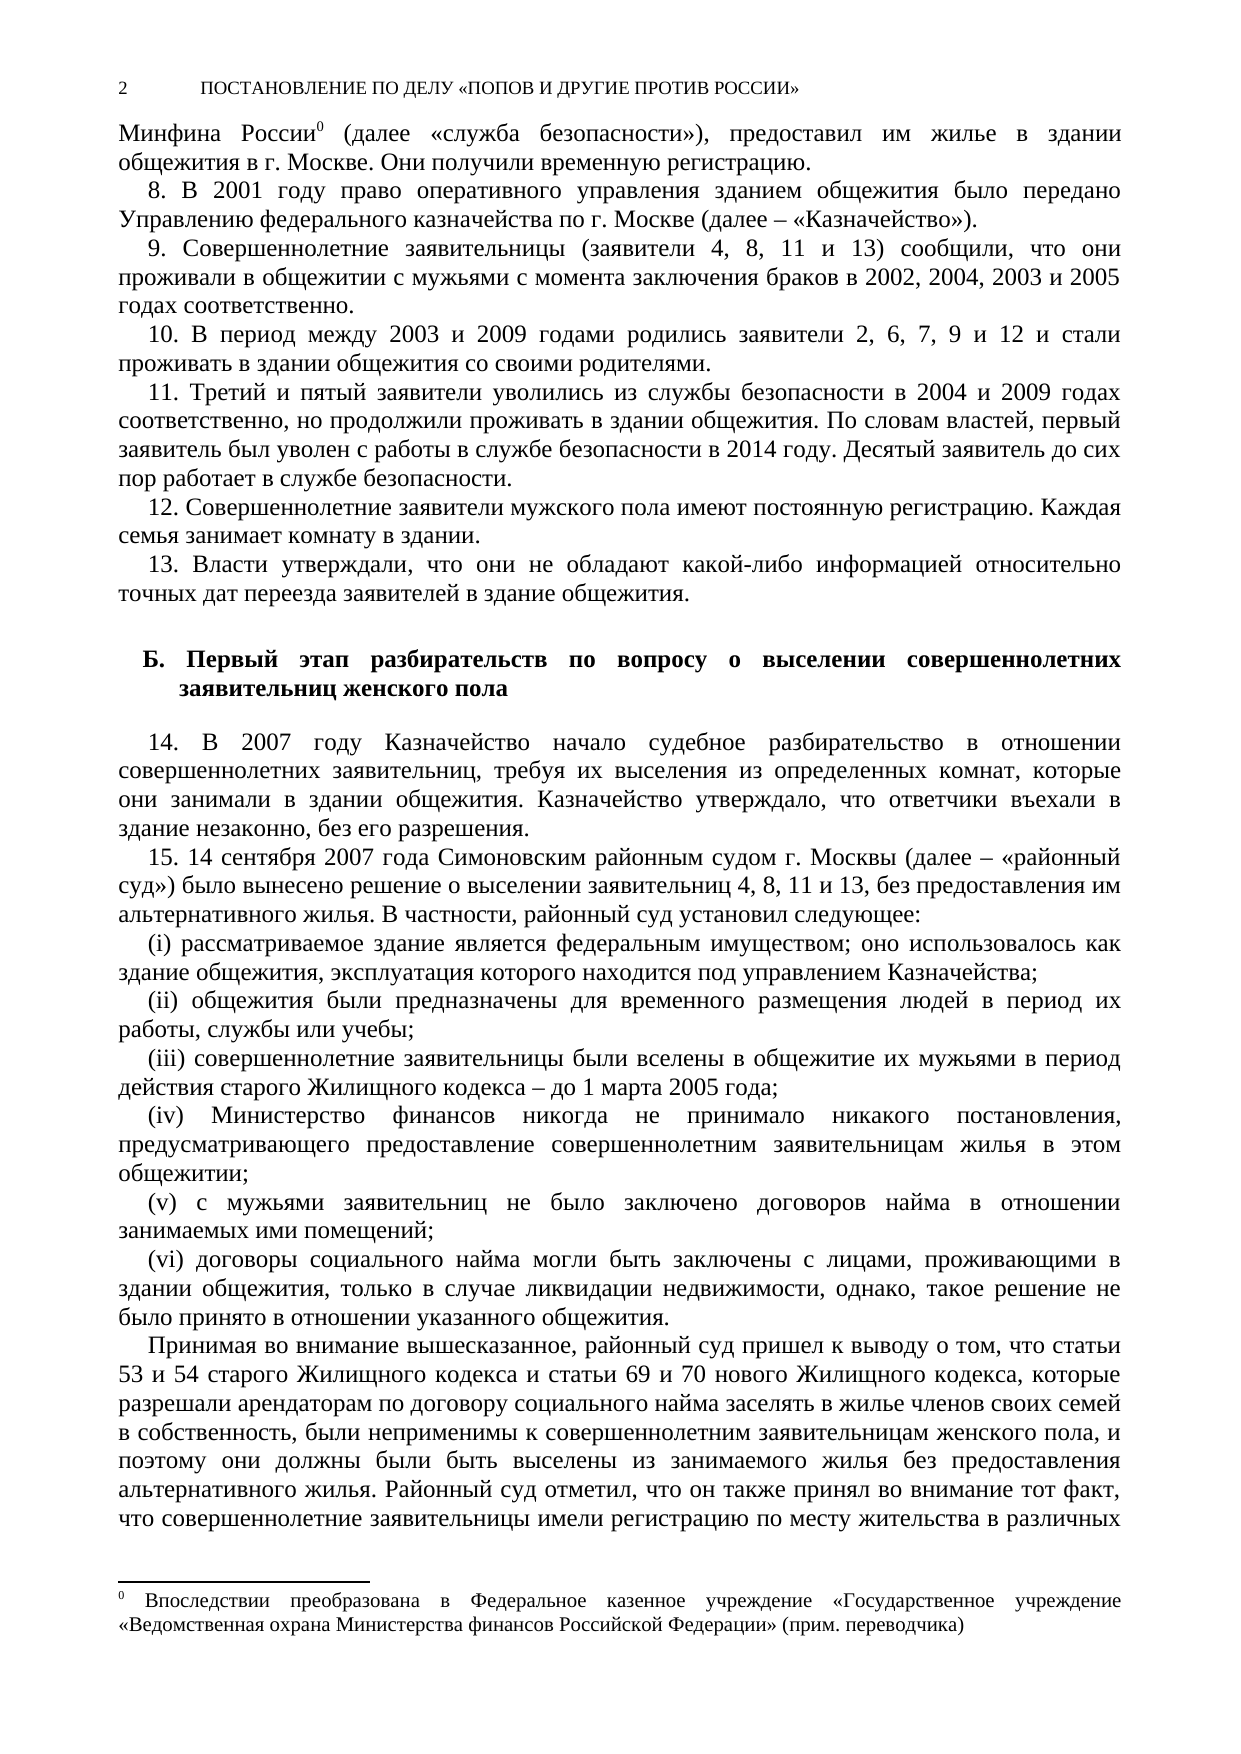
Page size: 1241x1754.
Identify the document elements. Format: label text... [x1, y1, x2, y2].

text 11. Третий и пятый заявители уволились из службы безопасности в 2004 и 2009 годах соответственно, но продолжили проживать в здании общежития. По словам властей, первый заявитель был уволен с работы в службе безопасности в 2014 году. Десятый заявитель до сих пор работает в службе безопасности. [118, 377, 1122, 492]
subtitle Б. Первый этап разбирательств по вопросу о выселении совершеннолетних заявительниц женского пола [142, 644, 1122, 702]
text (i) рассматриваемое здание является федеральным имуществом; оно использовалось как здание общежития, эксплуатация которого находится под управлением Казначейства; [118, 928, 1122, 986]
text (iv) Министерство финансов никогда не принимало никакого постановления, предусматривающего предоставление совершеннолетним заявительницам жилья в этом общежитии; [118, 1101, 1122, 1187]
text 15. 14 сентября 2007 года Симоновским районным судом г. Москвы (далее – «районный суд») было вынесено решение о выселении заявительниц 4, 8, 11 и 13, без предоставления им альтернативного жилья. В частности, районный суд установил следующее: [118, 842, 1122, 928]
text 12. Совершеннолетние заявители мужского пола имеют постоянную регистрацию. Каждая семья занимает комнату в здании. [118, 492, 1122, 549]
text 8. В 2001 году право оперативного управления зданием общежития было передано Управлению федерального казначейства по г. Москве (далее – «Казначейство»). [118, 176, 1122, 233]
text 13. Власти утверждали, что они не обладают какой-либо информацией относительно точных дат переезда заявителей в здание общежития. [118, 549, 1122, 607]
text (iii) совершеннолетние заявительницы были вселены в общежитие их мужьями в период действия старого Жилищного кодекса – до 1 марта 2005 года; [118, 1043, 1122, 1101]
text (vi) договоры социального найма могли быть заключены с лицами, проживающими в здании общежития, только в случае ликвидации недвижимости, однако, такое решение не было принято в отношении указанного общежития. [118, 1244, 1122, 1331]
text (v) с мужьями заявительниц не было заключено договоров найма в отношении занимаемых ими помещений; [118, 1187, 1122, 1244]
text (ii) общежития были предназначены для временного размещения людей в период их работы, службы или учебы; [118, 986, 1122, 1043]
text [118, 1331, 1122, 1532]
text 14. В 2007 году Казначейство начало судебное разбирательство в отношении совершеннолетних заявительниц, требуя их выселения из определенных комнат, которые они занимали в здании общежития. Казначейство утверждало, что ответчики въехали в здание незаконно, без его разрешения. [118, 727, 1122, 842]
text 10. В период между 2003 и 2009 годами родились заявители 2, 6, 7, 9 и 12 и стали проживать в здании общежития со своими родителями. [118, 319, 1122, 377]
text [118, 118, 1122, 176]
text 9. Совершеннолетние заявительницы (заявители 4, 8, 11 и 13) сообщили, что они проживали в общежитии с мужьями с момента заключения браков в 2002, 2004, 2003 и 2005 годах соответственно. [118, 233, 1122, 319]
